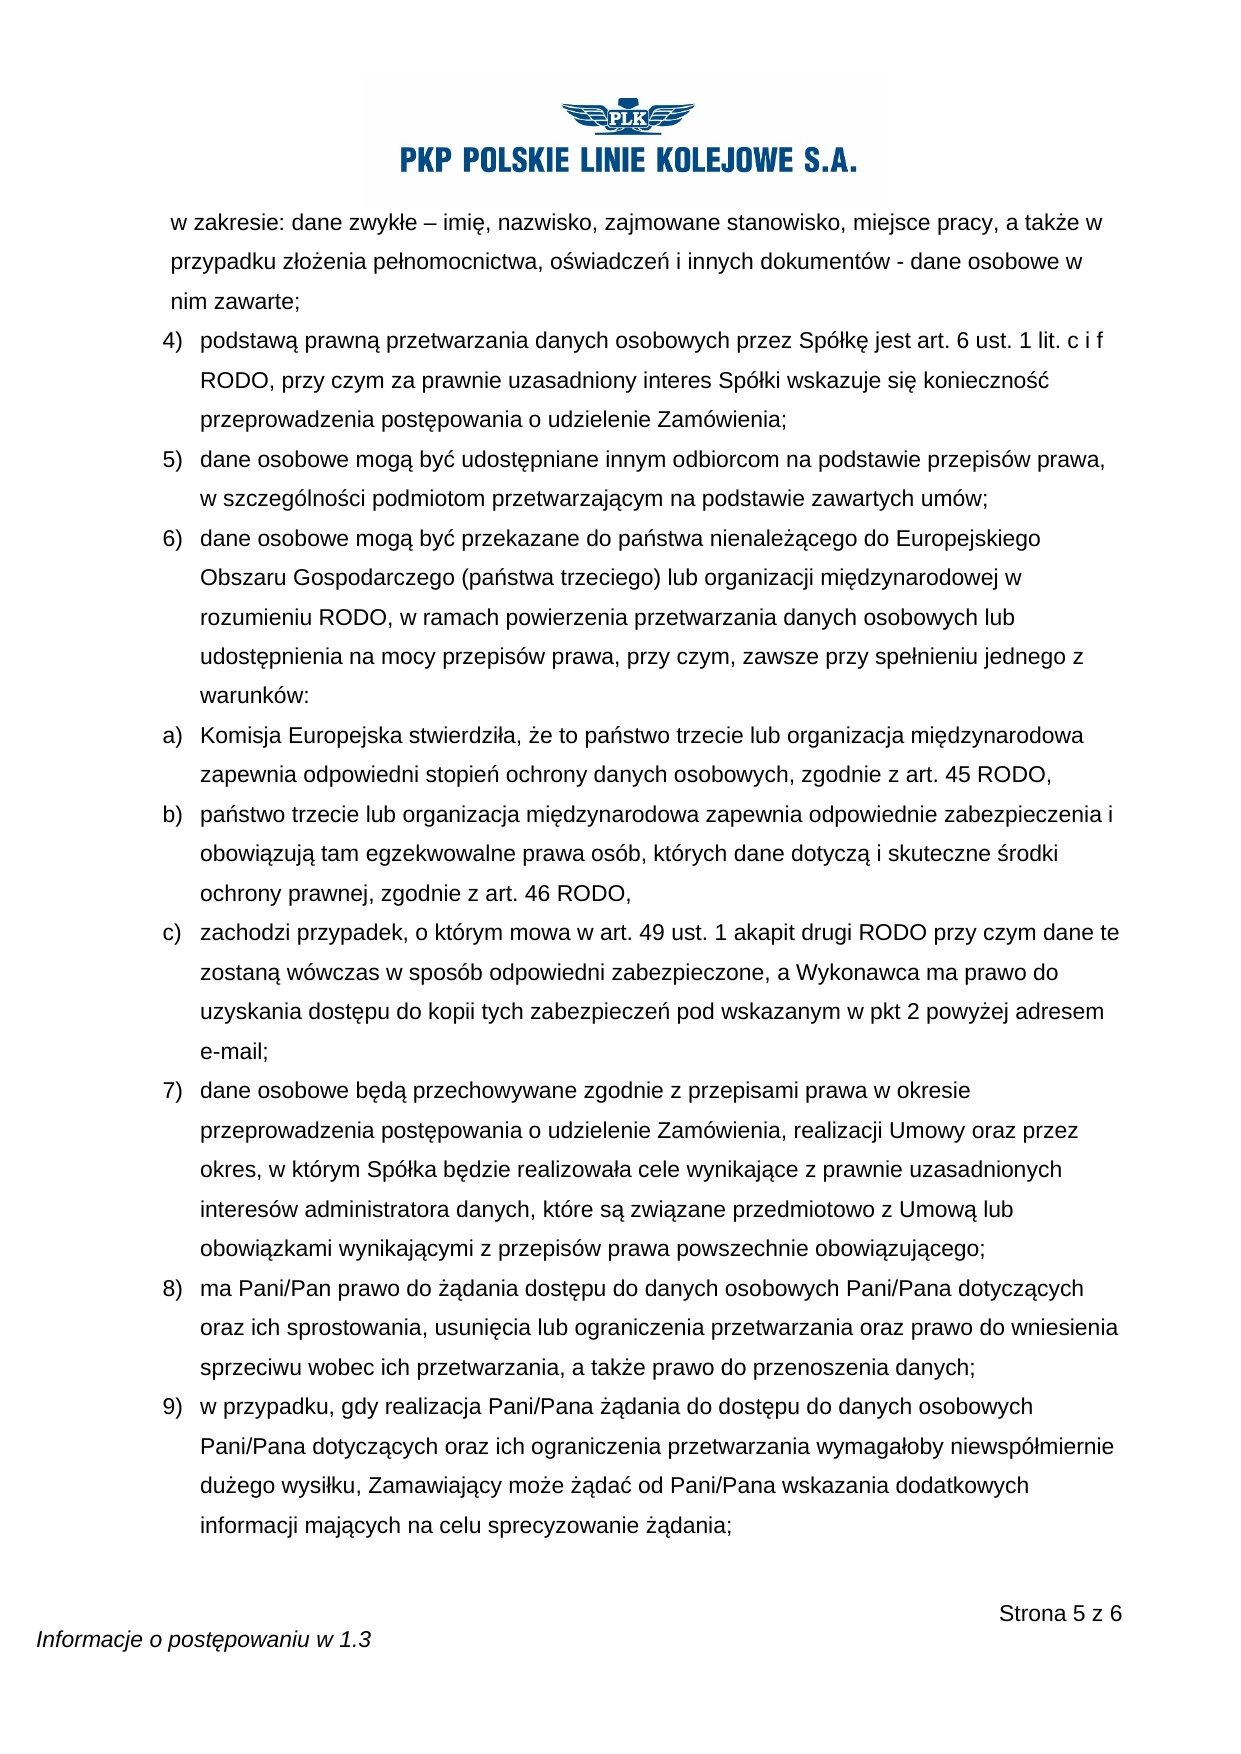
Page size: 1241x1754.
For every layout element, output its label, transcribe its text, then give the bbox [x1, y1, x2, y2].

list podstawą prawną przetwarzania danych osobowych przez Spółkę jest art. 6 ust. 1 lit. c i f RODO, przy czym za prawnie uzasadniony interes Spółki wskazuje się konieczność przeprowadzenia postępowania o udzielenie Zamówienia; [162, 327, 1122, 432]
list zachodzi przypadek, o którym mowa w art. 49 ust. 1 akapit drugi RODO przy czym dane te zostaną wówczas w sposób odpowiedni zabezpieczone, a Wykonawca ma prawo do uzyskania dostępu do kopii tych zabezpieczeń pod wskazanym w pkt 2 powyżej adresem e-mail; [162, 919, 1122, 1064]
list w zakresie: dane zwykłe – imię, nazwisko, zajmowane stanowisko, miejsce pracy, a także w przypadku złożenia pełnomocnictwa, oświadczeń i innych dokumentów - dane osobowe w nim zawarte; [170, 209, 1122, 314]
list dane osobowe będą przechowywane zgodnie z przepisami prawa w okresie przeprowadzenia postępowania o udzielenie Zamówienia, realizacji Umowy oraz przez okres, w którym Spółka będzie realizowała cele wynikające z prawnie uzasadnionych interesów administratora danych, które są związane przedmiotowo z Umową lub obowiązkami wynikającymi z przepisów prawa powszechnie obowiązującego; [162, 1077, 1122, 1262]
list w przypadku, gdy realizacja Pani/Pana żądania do dostępu do danych osobowych Pani/Pana dotyczących oraz ich ograniczenia przetwarzania wymagałoby niewspółmiernie dużego wysiłku, Zamawiający może żądać od Pani/Pana wskazania dodatkowych informacji mających na celu sprecyzowanie żądania; [162, 1393, 1122, 1538]
list dane osobowe mogą być udostępniane innym odbiorcom na podstawie przepisów prawa, w szczególności podmiotom przetwarzającym na podstawie zawartych umów; [162, 446, 1122, 511]
list dane osobowe mogą być przekazane do państwa nienależącego do Europejskiego Obszaru Gospodarczego (państwa trzeciego) lub organizacji międzynarodowej w rozumieniu RODO, w ramach powierzenia przetwarzania danych osobowych lub udostępnienia na mocy przepisów prawa, przy czym, zawsze przy spełnieniu jednego z warunków: [162, 524, 1122, 709]
list państwo trzecie lub organizacja międzynarodowa zapewnia odpowiednie zabezpieczenia i obowiązują tam egzekwowalne prawa osób, których dane dotyczą i skuteczne środki ochrony prawnej, zgodnie z art. 46 RODO, [162, 801, 1122, 906]
list Komisja Europejska stwierdziła, że to państwo trzecie lub organizacja międzynarodowa zapewnia odpowiedni stopień ochrony danych osobowych, zgodnie z art. 45 RODO, [162, 722, 1122, 788]
list ma Pani/Pan prawo do żądania dostępu do danych osobowych Pani/Pana dotyczących oraz ich sprostowania, usunięcia lub ograniczenia przetwarzania oraz prawo do wniesienia sprzeciwu wobec ich przetwarzania, a także prawo do przenoszenia danych; [162, 1275, 1122, 1380]
picture [365, 73, 891, 209]
